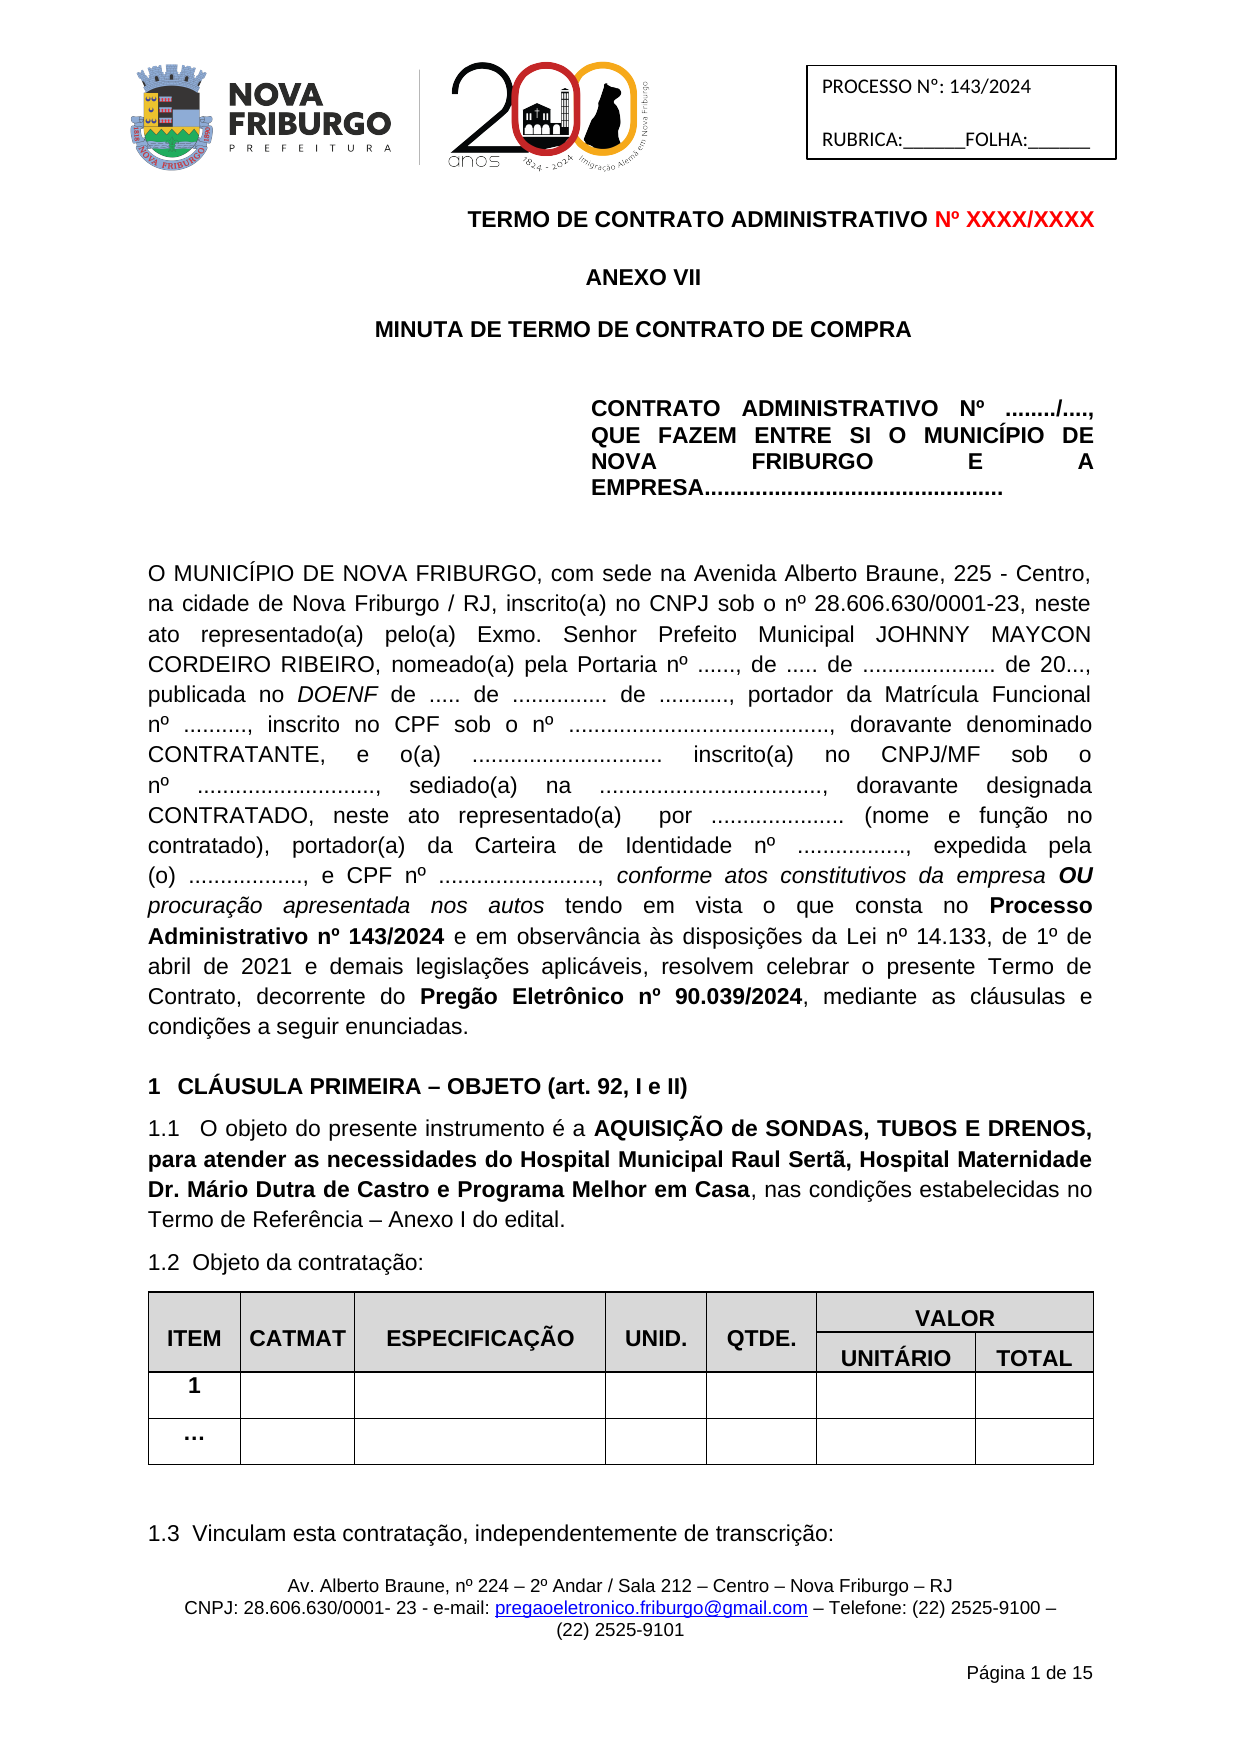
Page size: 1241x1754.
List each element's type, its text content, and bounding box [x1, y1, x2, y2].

table_header CATMAT [241, 1293, 354, 1371]
table_header ESPECIFICAÇÃO [355, 1293, 605, 1371]
text CONTRATO ADMINISTRATIVO Nº ......../...., QUE FAZEM ENTRE SI O MUNICÍPIO DE NOVA FRIBURGO E A EMPRESA............................................... [591, 395, 1094, 501]
text ANEXO VII [192, 263, 1094, 290]
table_cell [241, 1419, 354, 1464]
table_cell [707, 1373, 816, 1417]
table_cell [817, 1373, 975, 1417]
list Objeto da contratação: [148, 1249, 1092, 1275]
table_cell [355, 1419, 605, 1464]
table_cell [707, 1419, 816, 1464]
table_cell [606, 1373, 706, 1417]
table_header UNID. [606, 1293, 706, 1371]
table_cell [355, 1373, 605, 1417]
table_cell [241, 1373, 354, 1417]
table_cell UNITÁRIO [817, 1333, 975, 1371]
list CLÁUSULA PRIMEIRA – OBJETO (art. 92, I e II) [148, 1073, 1092, 1099]
picture [103, 29, 681, 200]
table_cell [606, 1419, 706, 1464]
text O MUNICÍPIO DE NOVA FRIBURGO, com sede na Avenida Alberto Braune, 225 - Centro, na cidade de Nova Friburgo / RJ, inscrito(a) no CNPJ sob o nº 28.606.630/0001-23, neste ato representado(a) pelo(a) Exmo. Senhor Prefeito Municipal JOHNNY MAYCON CORDEIRO RIBEIRO, nomeado(a) pela Portaria nº ......, de ..... de ..................... de 20..., publicada no DOENF de ..... de ............... de ..........., portador da Matrícula Funcional nº .........., inscrito no CPF sob o nº ........................................., doravante denominado CONTRATANTE, e o(a) .............................. inscrito(a) no CNPJ/MF sob o nº ............................, sediado(a) na ..................................., doravante designada CONTRATADO, neste ato representado(a) por ..................... (nome e função no contratado), portador(a) da Carteira de Identidade nº ................., expedida pela (o) .................., e CPF nº ........................., conforme atos constitutivos da empresa OU procuração apresentada nos autos tendo em vista o que consta no Processo Administrativo nº 143/2024 e em observância às disposições da Lei nº 14.133, de 1º de abril de 2021 e demais legislações aplicáveis, resolvem celebrar o presente Termo de Contrato, decorrente do Pregão Eletrônico nº 90.039/2024, mediante as cláusulas e condições a seguir enunciadas. [148, 560, 1092, 1039]
list Vinculam esta contratação, independentemente de transcrição: [148, 1520, 1092, 1546]
table_header VALOR [817, 1293, 1093, 1331]
table_cell [976, 1419, 1093, 1464]
table_cell TOTAL [976, 1333, 1093, 1371]
table_header ITEM [149, 1293, 240, 1371]
text MINUTA DE TERMO DE CONTRATO DE COMPRA [192, 316, 1094, 343]
table_cell [817, 1419, 975, 1464]
table_cell 1 [149, 1373, 240, 1417]
table_cell [976, 1373, 1093, 1417]
table_cell … [149, 1419, 240, 1464]
list O objeto do presente instrumento é a AQUISIÇÃO de SONDAS, TUBOS E DRENOS, para atender as necessidades do Hospital Municipal Raul Sertã, Hospital Maternidade Dr. Mário Dutra de Castro e Programa Melhor em Casa, nas condições estabelecidas no Termo de Referência – Anexo I do edital. [148, 1115, 1092, 1232]
table_header QTDE. [707, 1293, 816, 1371]
